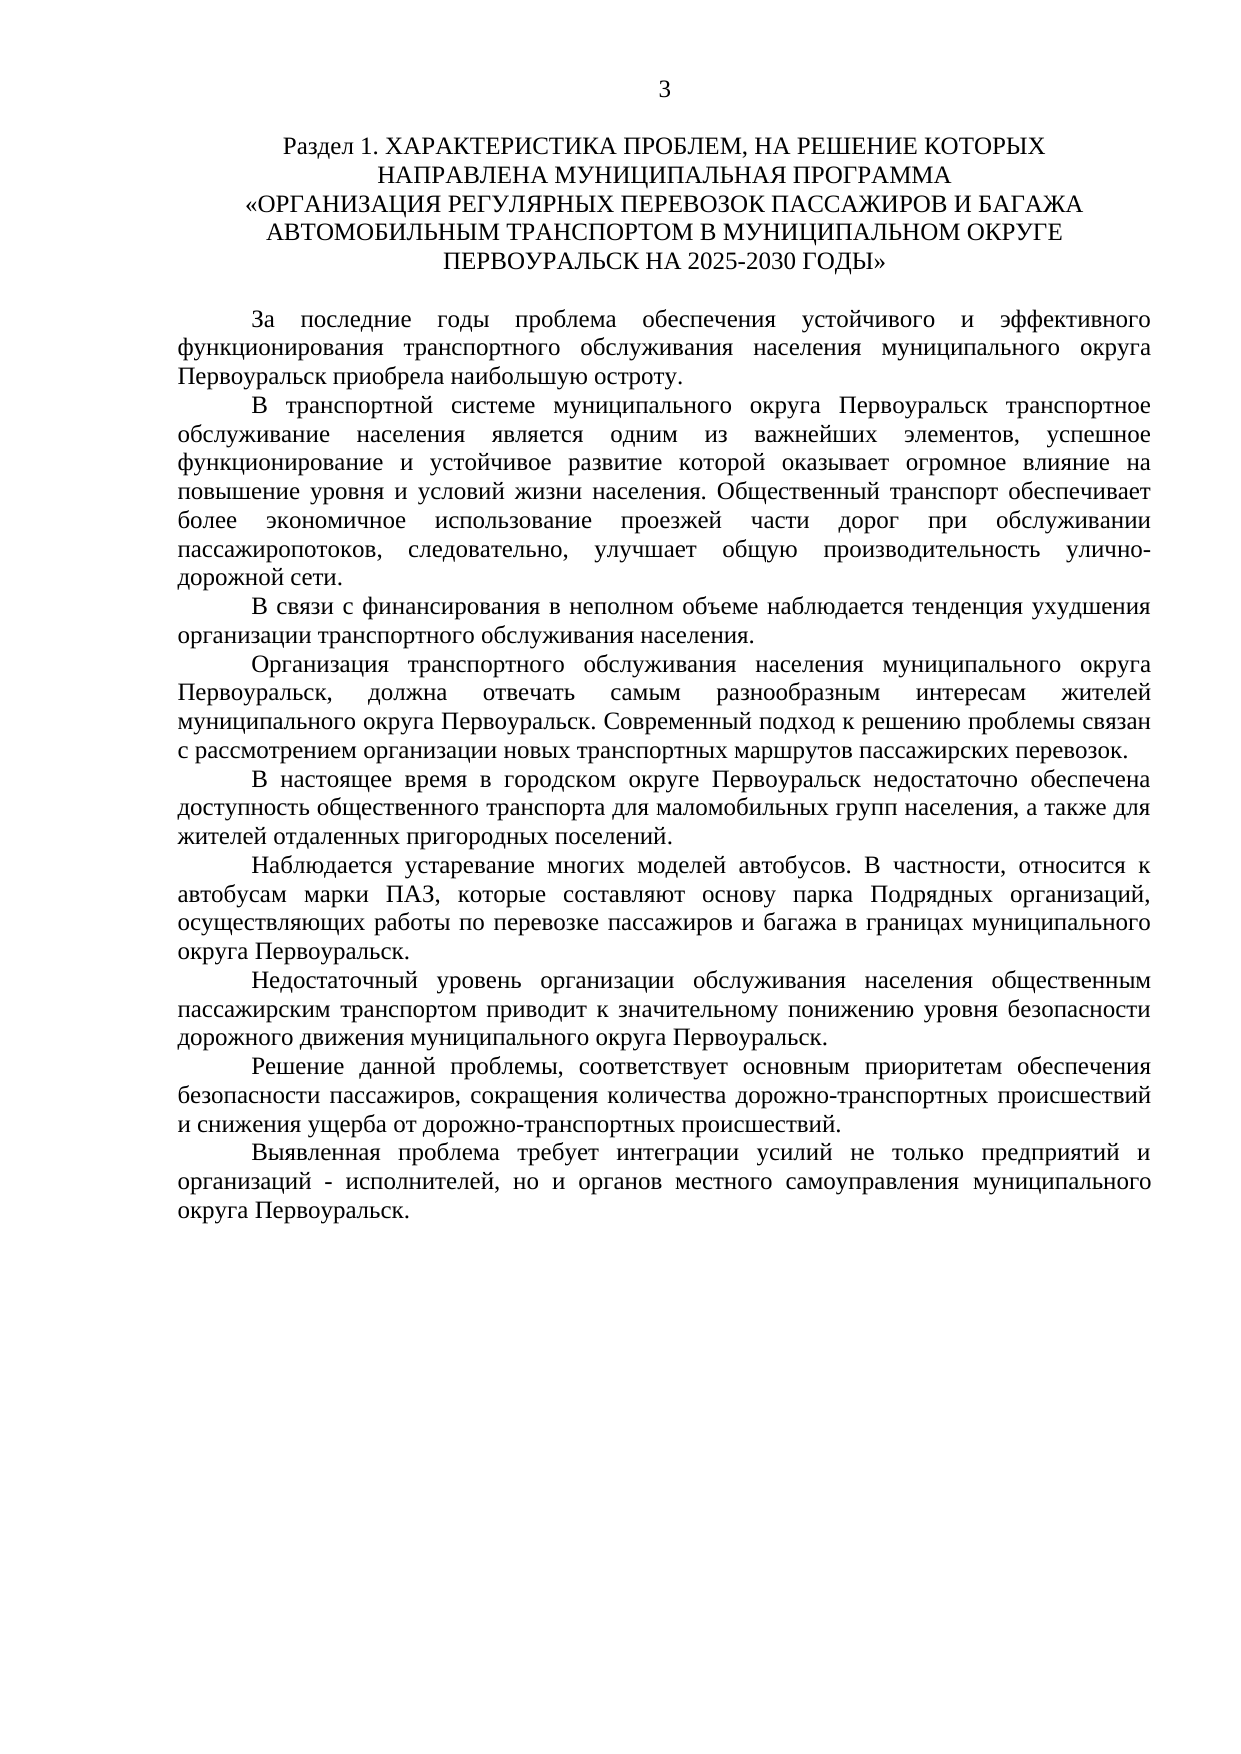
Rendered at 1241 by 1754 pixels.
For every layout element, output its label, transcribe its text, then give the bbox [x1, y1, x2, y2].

text Выявленная проблема требует интеграции усилий не только предприятий и организаций - исполнителей, но и органов местного самоуправления муниципального округа Первоуральск. [177, 1137, 1152, 1224]
text Решение данной проблемы, соответствует основным приоритетам обеспечения безопасности пассажиров, сокращения количества дорожно-транспортных происшествий и снижения ущерба от дорожно-транспортных происшествий. [177, 1051, 1152, 1137]
text В настоящее время в городском округе Первоуральск недостаточно обеспечена доступность общественного транспорта для маломобильных групп населения, а также для жителей отдаленных пригородных поселений. [177, 764, 1152, 850]
text В связи с финансирования в неполном объеме наблюдается тенденция ухудшения организации транспортного обслуживания населения. [177, 591, 1152, 649]
text Раздел 1. ХАРАКТЕРИСТИКА ПРОБЛЕМ, НА РЕШЕНИЕ КОТОРЫХ [177, 131, 1152, 160]
text НАПРАВЛЕНА МУНИЦИПАЛЬНАЯ ПРОГРАММА [177, 160, 1152, 189]
text В транспортной системе муниципального округа Первоуральск транспортное обслуживание населения является одним из важнейших элементов, успешное функционирование и устойчивое развитие которой оказывает огромное влияние на повышение уровня и условий жизни населения. Общественный транспорт обеспечивает более экономичное использование проезжей части дорог при обслуживании пассажиропотоков, следовательно, улучшает общую производительность улично-дорожной сети. [177, 390, 1152, 591]
text Наблюдается устаревание многих моделей автобусов. В частности, относится к автобусам марки ПАЗ, которые составляют основу парка Подрядных организаций, осуществляющих работы по перевозке пассажиров и багажа в границах муниципального округа Первоуральск. [177, 850, 1152, 965]
text За последние годы проблема обеспечения устойчивого и эффективного функционирования транспортного обслуживания населения муниципального округа Первоуральск приобрела наибольшую остроту. [177, 304, 1152, 390]
text Недостаточный уровень организации обслуживания населения общественным пассажирским транспортом приводит к значительному понижению уровня безопасности дорожного движения муниципального округа Первоуральск. [177, 965, 1152, 1051]
text Организация транспортного обслуживания населения муниципального округа Первоуральск, должна отвечать самым разнообразным интересам жителей муниципального округа Первоуральск. Современный подход к решению проблемы связан с рассмотрением организации новых транспортных маршрутов пассажирских перевозок. [177, 649, 1152, 764]
text «ОРГАНИЗАЦИЯ РЕГУЛЯРНЫХ ПЕРЕВОЗОК ПАССАЖИРОВ И БАГАЖА АВТОМОБИЛЬНЫМ ТРАНСПОРТОМ В МУНИЦИПАЛЬНОМ ОКРУГЕ ПЕРВОУРАЛЬСК НА 2025-2030 ГОДЫ» [177, 189, 1152, 275]
